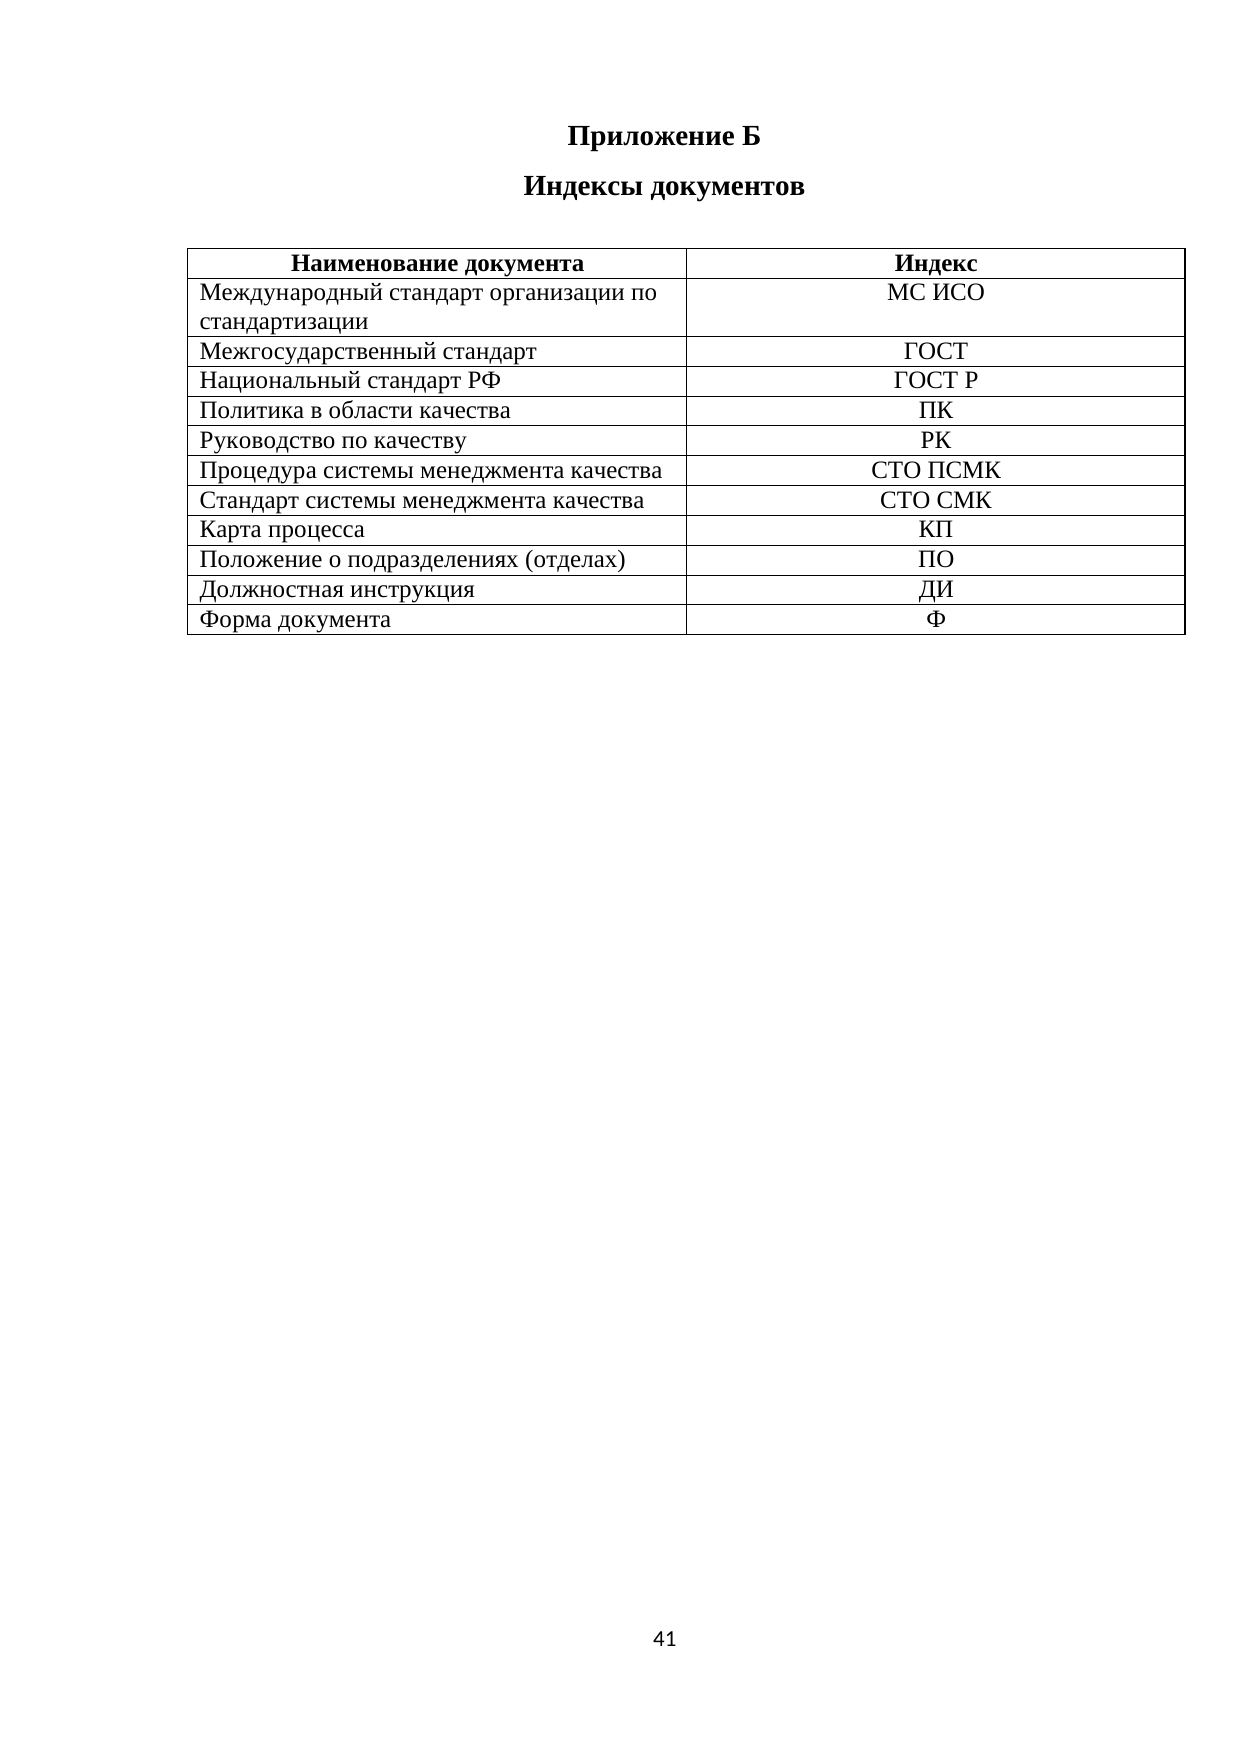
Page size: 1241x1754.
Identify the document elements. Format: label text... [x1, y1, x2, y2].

table_cell Стандарт системы менеджмента качества [188, 486, 686, 514]
table_cell Национальный стандарт РФ [188, 367, 686, 396]
table_cell МС ИСО [687, 279, 1184, 336]
table_cell Должностная инструкция [188, 576, 686, 604]
table_header Наименование документа [188, 249, 686, 277]
table_cell ПК [687, 397, 1184, 425]
table_cell Руководство по качеству [188, 426, 686, 455]
table_cell ДИ [687, 576, 1184, 604]
table_cell Межгосударственный стандарт [188, 337, 686, 366]
table_cell КП [687, 516, 1184, 544]
table_cell ГОСТ [687, 337, 1184, 366]
table_cell Ф [687, 605, 1184, 634]
table_cell СТО ПСМК [687, 456, 1184, 485]
subtitle Индексы документов [177, 168, 1152, 202]
table_cell ГОСТ Р [687, 367, 1184, 396]
table_cell Карта процесса [188, 516, 686, 544]
table_cell Форма документа [188, 605, 686, 634]
table_header Индекс [687, 249, 1184, 277]
table_cell Политика в области качества [188, 397, 686, 425]
subtitle Приложение Б [177, 118, 1152, 152]
table_cell СТО СМК [687, 486, 1184, 514]
table_cell ПО [687, 546, 1184, 574]
table_cell Процедура системы менеджмента качества [188, 456, 686, 485]
table_cell РК [687, 426, 1184, 455]
table_cell Положение о подразделениях (отделах) [188, 546, 686, 574]
table_cell Международный стандарт организации по стандартизации [188, 279, 686, 336]
